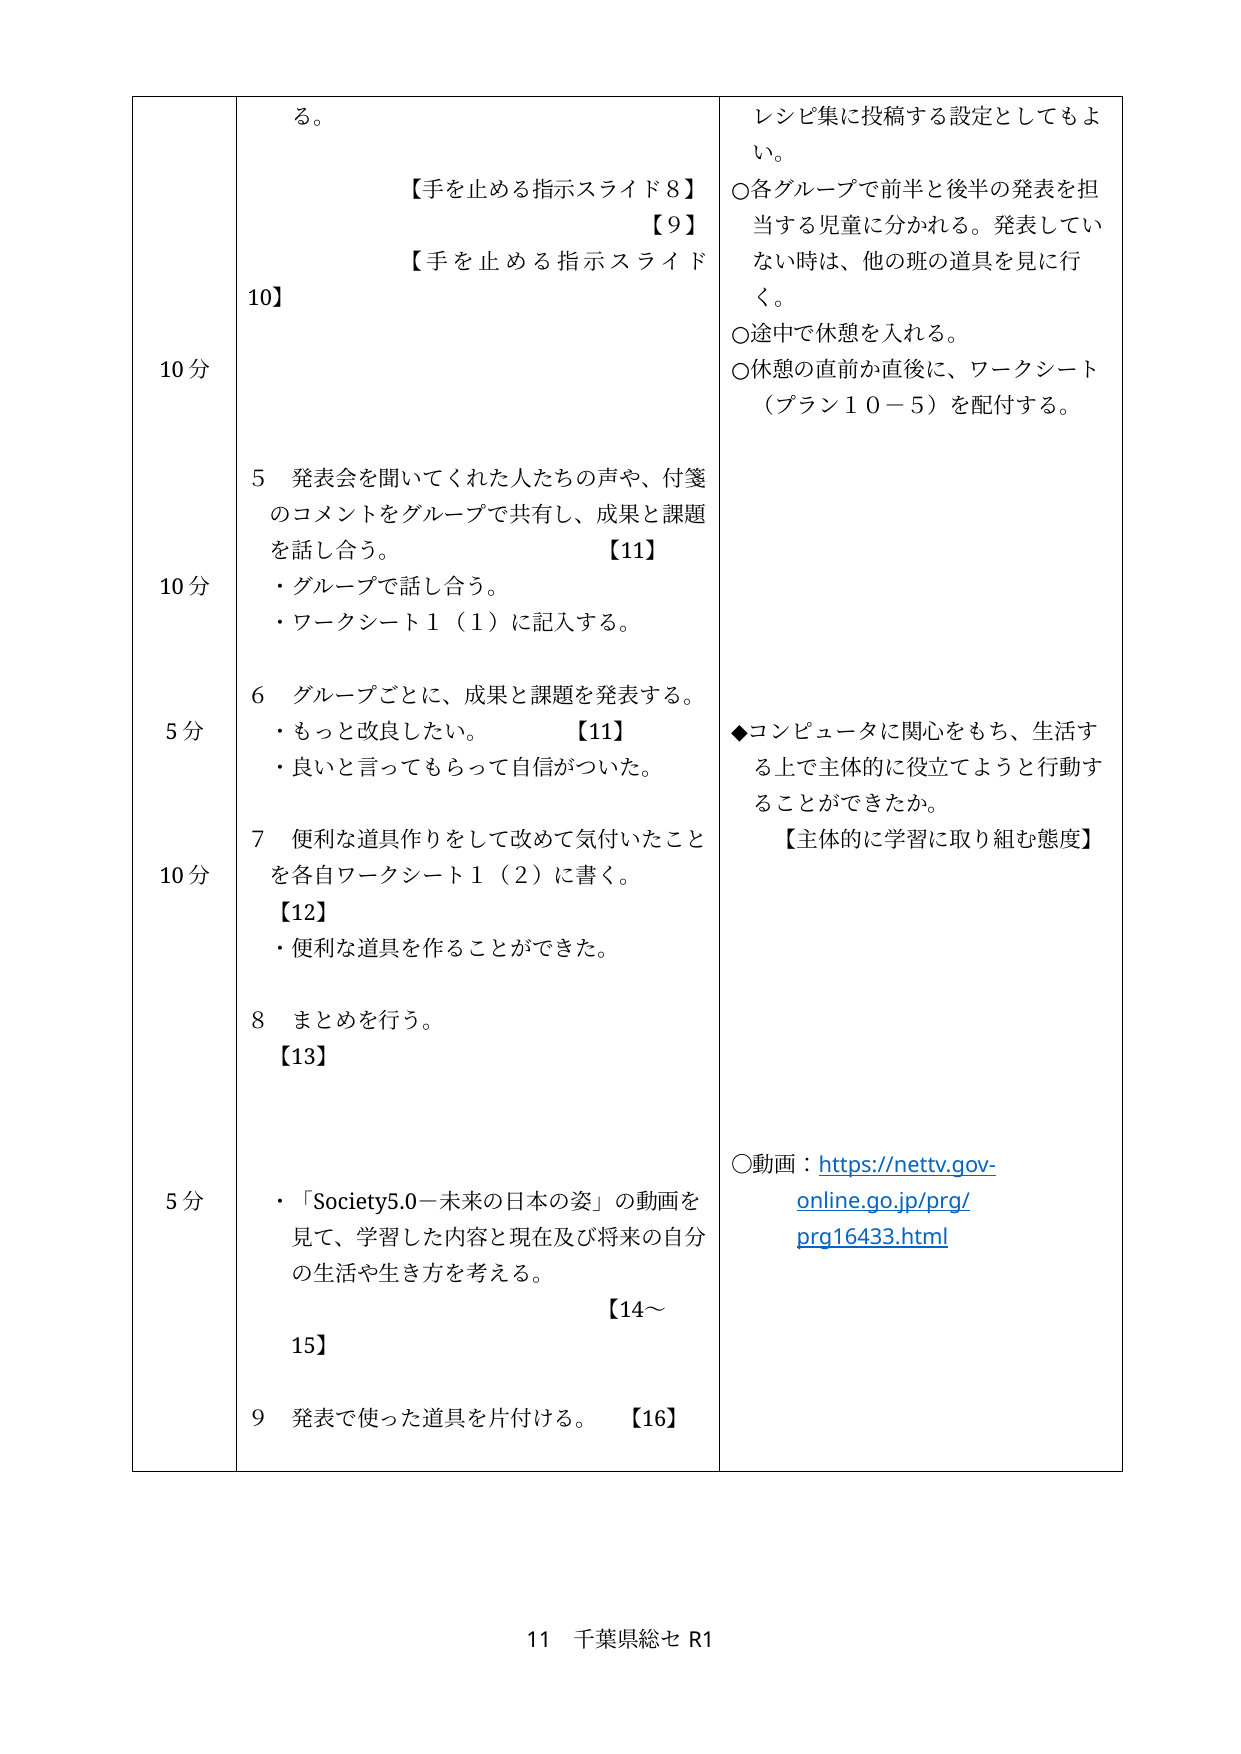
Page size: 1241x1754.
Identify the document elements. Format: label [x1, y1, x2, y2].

table_cell [720, 97, 1122, 1471]
table_cell [133, 97, 236, 1471]
table_cell [237, 97, 719, 1471]
